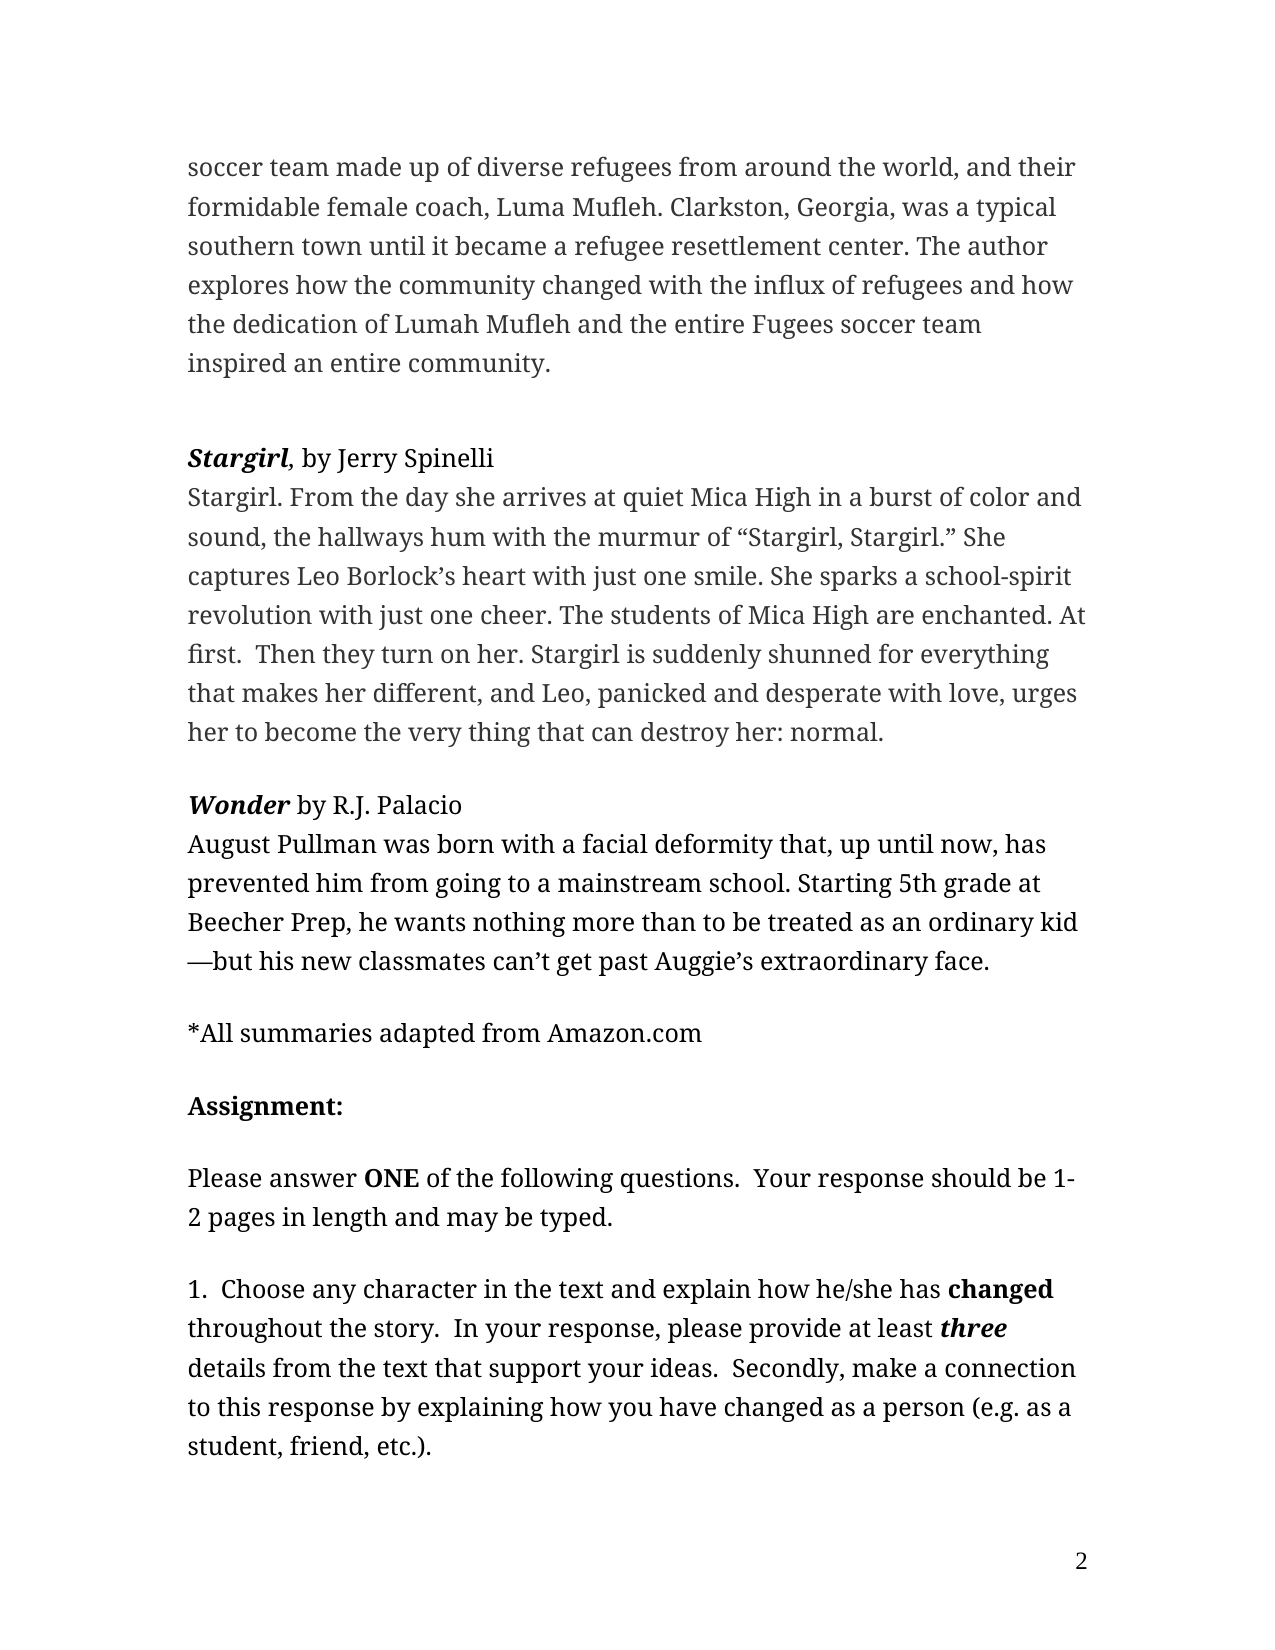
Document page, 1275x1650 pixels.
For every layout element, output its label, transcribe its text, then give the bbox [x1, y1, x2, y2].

text Stargirl. From the day she arrives at quiet Mica High in a burst of color and sound, the hallways hum with the murmur of “Stargirl, Stargirl.” She captures Leo Borlock’s heart with just one smile. She sparks a school-spirit revolution with just one cheer. The students of Mica High are enchanted. At first. Then they turn on her. Stargirl is suddenly shunned for everything that makes her different, and Leo, panicked and desperate with love, urges her to become the very thing that can destroy her: normal. [187, 480, 1087, 749]
text Assignment: [187, 1088, 1087, 1122]
text Stargirl, by Jerry Spinelli [187, 441, 1087, 475]
text August Pullman was born with a facial deformity that, up until now, has prevented him from going to a mainstream school. Starting 5th grade at Beecher Prep, he wants nothing more than to be treated as an ordinary kid—but his new classmates can’t get past Auggie’s extraordinary face. [187, 826, 1087, 978]
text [187, 1272, 1087, 1463]
text *All summaries adapted from Amazon.com [187, 1016, 1087, 1050]
text Please answer ONE of the following questions. Your response should be 1-2 pages in length and may be typed. [187, 1161, 1087, 1234]
text Wonder by R.J. Palacio [187, 787, 1087, 821]
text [187, 150, 1087, 380]
